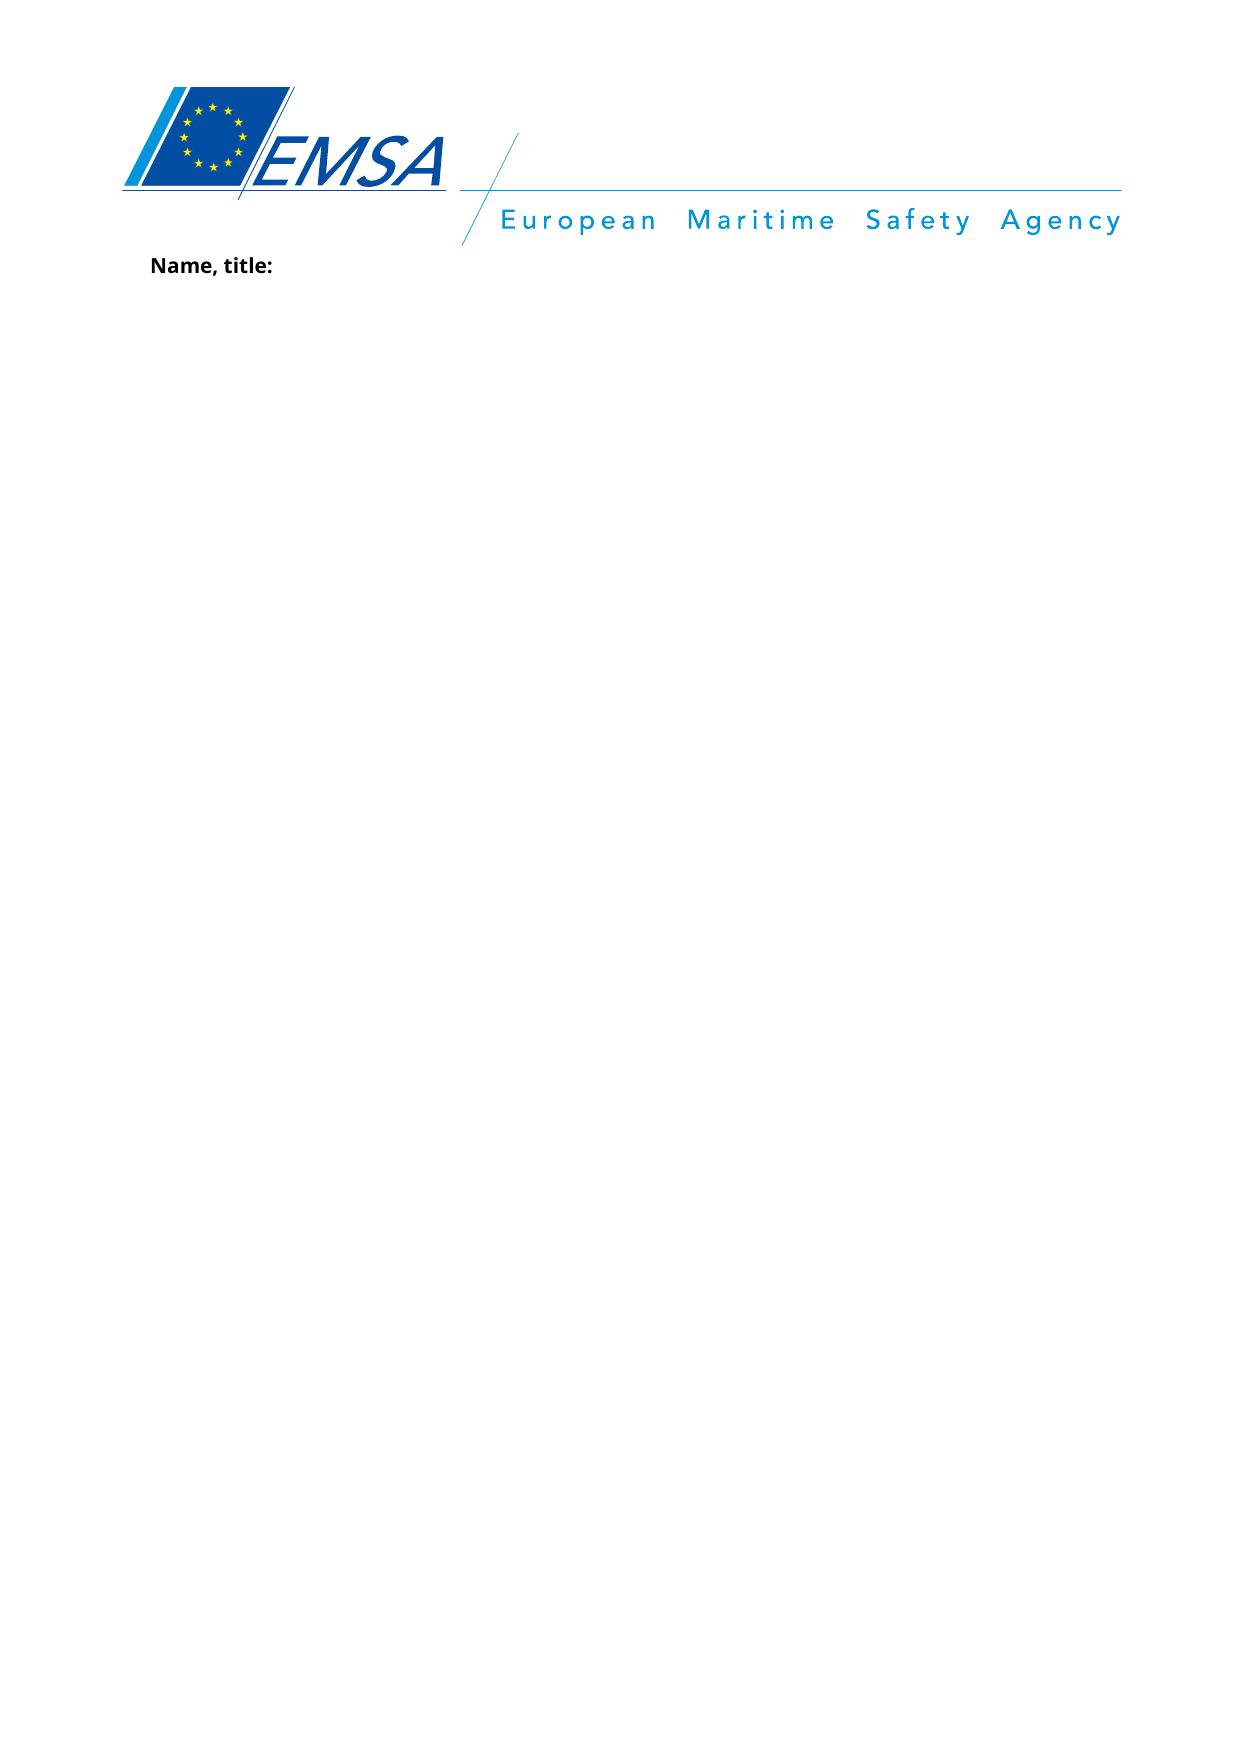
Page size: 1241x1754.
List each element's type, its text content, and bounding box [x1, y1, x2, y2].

text Name, title: [150, 210, 1090, 280]
